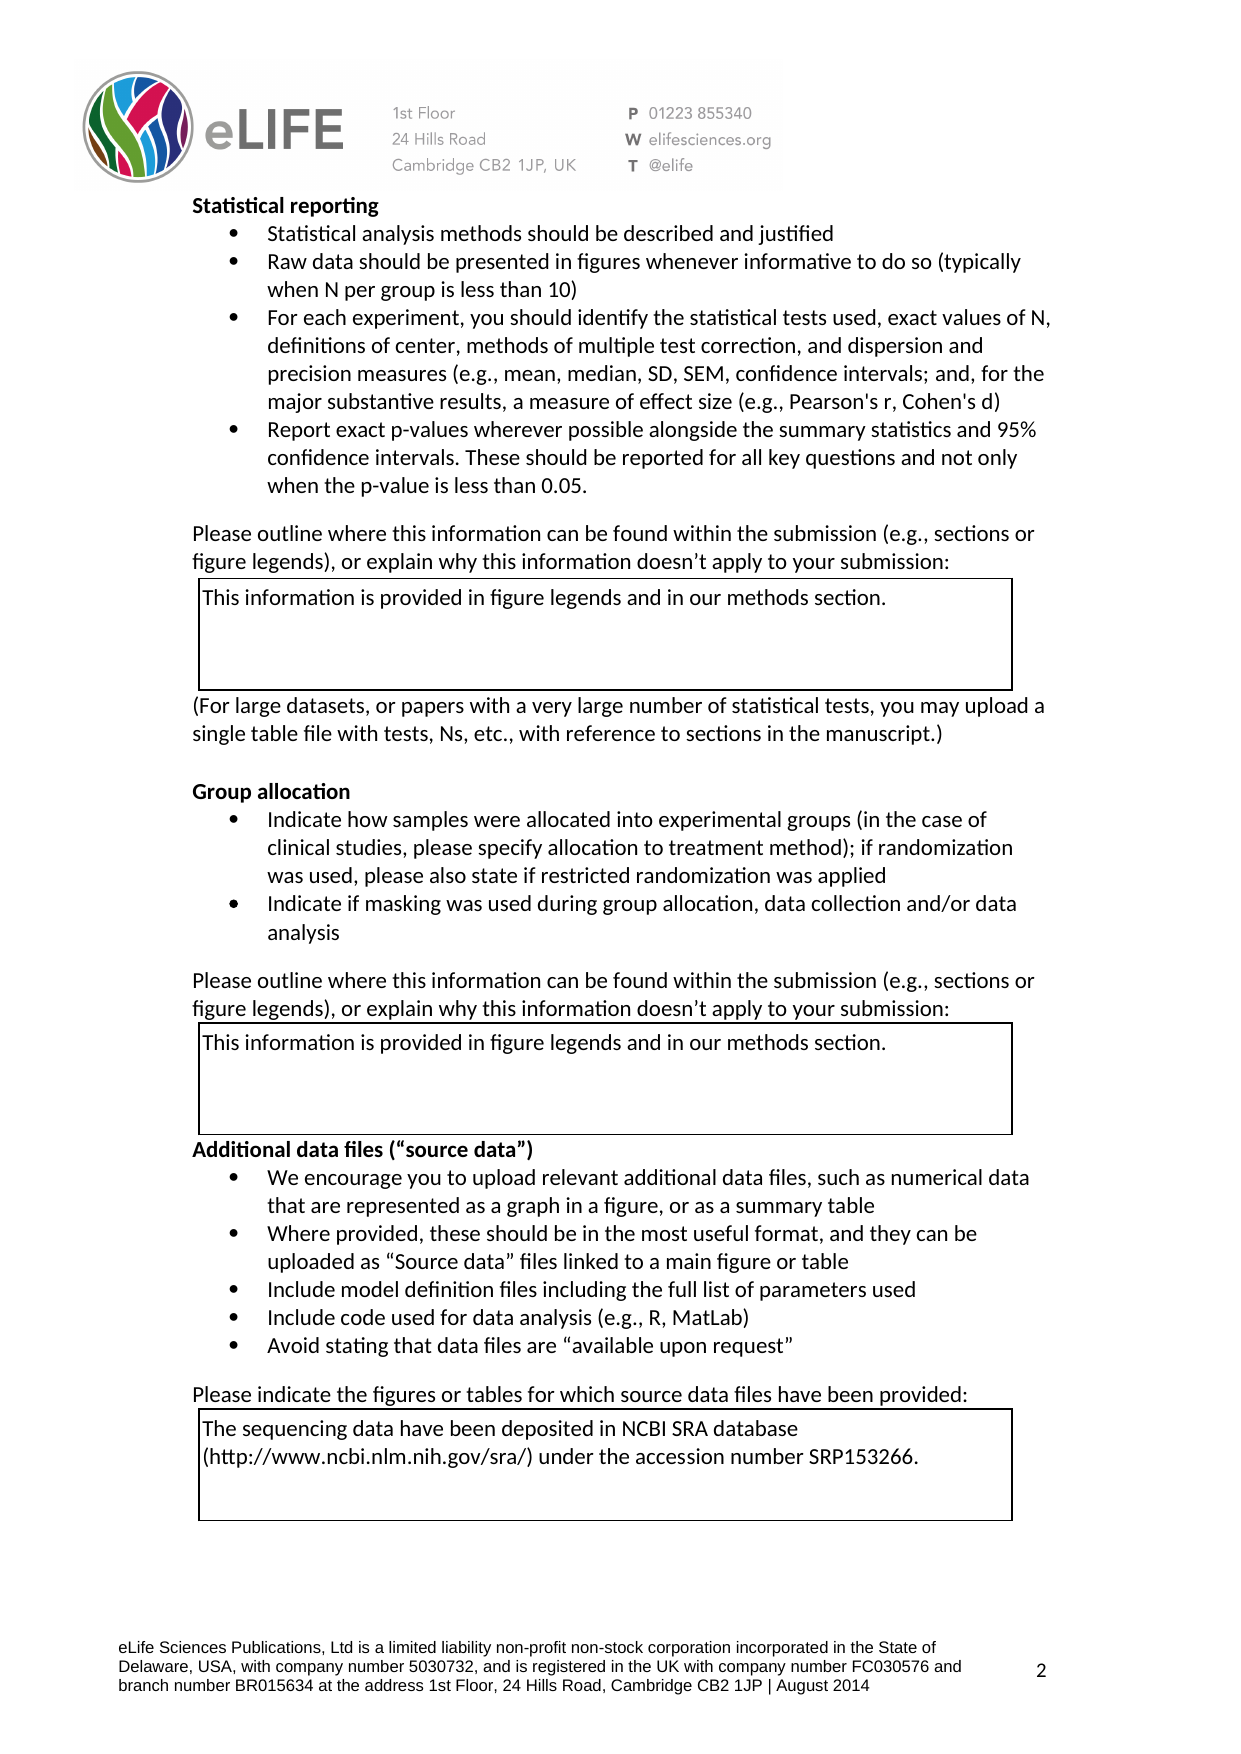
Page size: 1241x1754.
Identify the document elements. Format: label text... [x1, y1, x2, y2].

list We encourage you to upload relevant additional data files, such as numerical data that are represented as a graph in a figure, or as a summary table [229, 1163, 1053, 1219]
text (For large datasets, or papers with a very large number of statistical tests, you may upload a single table file with tests, Ns, etc., with reference to sections in the manuscript.) [192, 603, 1053, 747]
list Include code used for data analysis (e.g., R, MatLab) [229, 1303, 1053, 1332]
list For each experiment, you should identify the statistical tests used, exact values of N, definitions of center, methods of multiple test correction, and dispersion and precision measures (e.g., mean, median, SD, SEM, confidence intervals; and, for the major substantive results, a measure of effect size (e.g., Pearson's r, Cohen's d) [229, 303, 1053, 415]
list Report exact p-values wherever possible alongside the summary statistics and 95% confidence intervals. These should be reported for all key questions and not only when the p-value is less than 0.05. [229, 415, 1053, 499]
list Indicate if masking was used during group allocation, data collection and/or data analysis [229, 889, 1053, 946]
text This information is provided in figure legends and in our methods section. [200, 581, 1011, 613]
list Avoid stating that data files are “available upon request” [229, 1332, 1053, 1359]
text Additional data files (“source data”) [192, 1052, 1053, 1163]
picture [73, 59, 784, 191]
list Indicate how samples were allocated into experimental groups (in the case of clinical studies, please specify allocation to treatment method); if randomization was used, please also state if restricted randomization was applied [229, 806, 1053, 889]
text Statistical reporting [192, 191, 1053, 219]
list Where provided, these should be in the most useful format, and they can be uploaded as “Source data” files linked to a main figure or table [229, 1219, 1053, 1276]
text Group allocation [192, 777, 1053, 806]
text The sequencing data have been deposited in NCBI SRA database (http://www.ncbi.nlm.nih.gov/sra/) under the accession number SRP153266. [200, 1412, 1011, 1472]
text This information is provided in figure legends and in our methods section. [200, 1026, 1011, 1058]
list Include model definition files including the full list of parameters used [229, 1276, 1053, 1303]
list Statistical analysis methods should be described and justified [229, 219, 1053, 247]
text Please indicate the figures or tables for which source data files have been provided: [192, 1380, 1053, 1408]
list Raw data should be presented in figures whenever informative to do so (typically when N per group is less than 10) [229, 247, 1053, 303]
